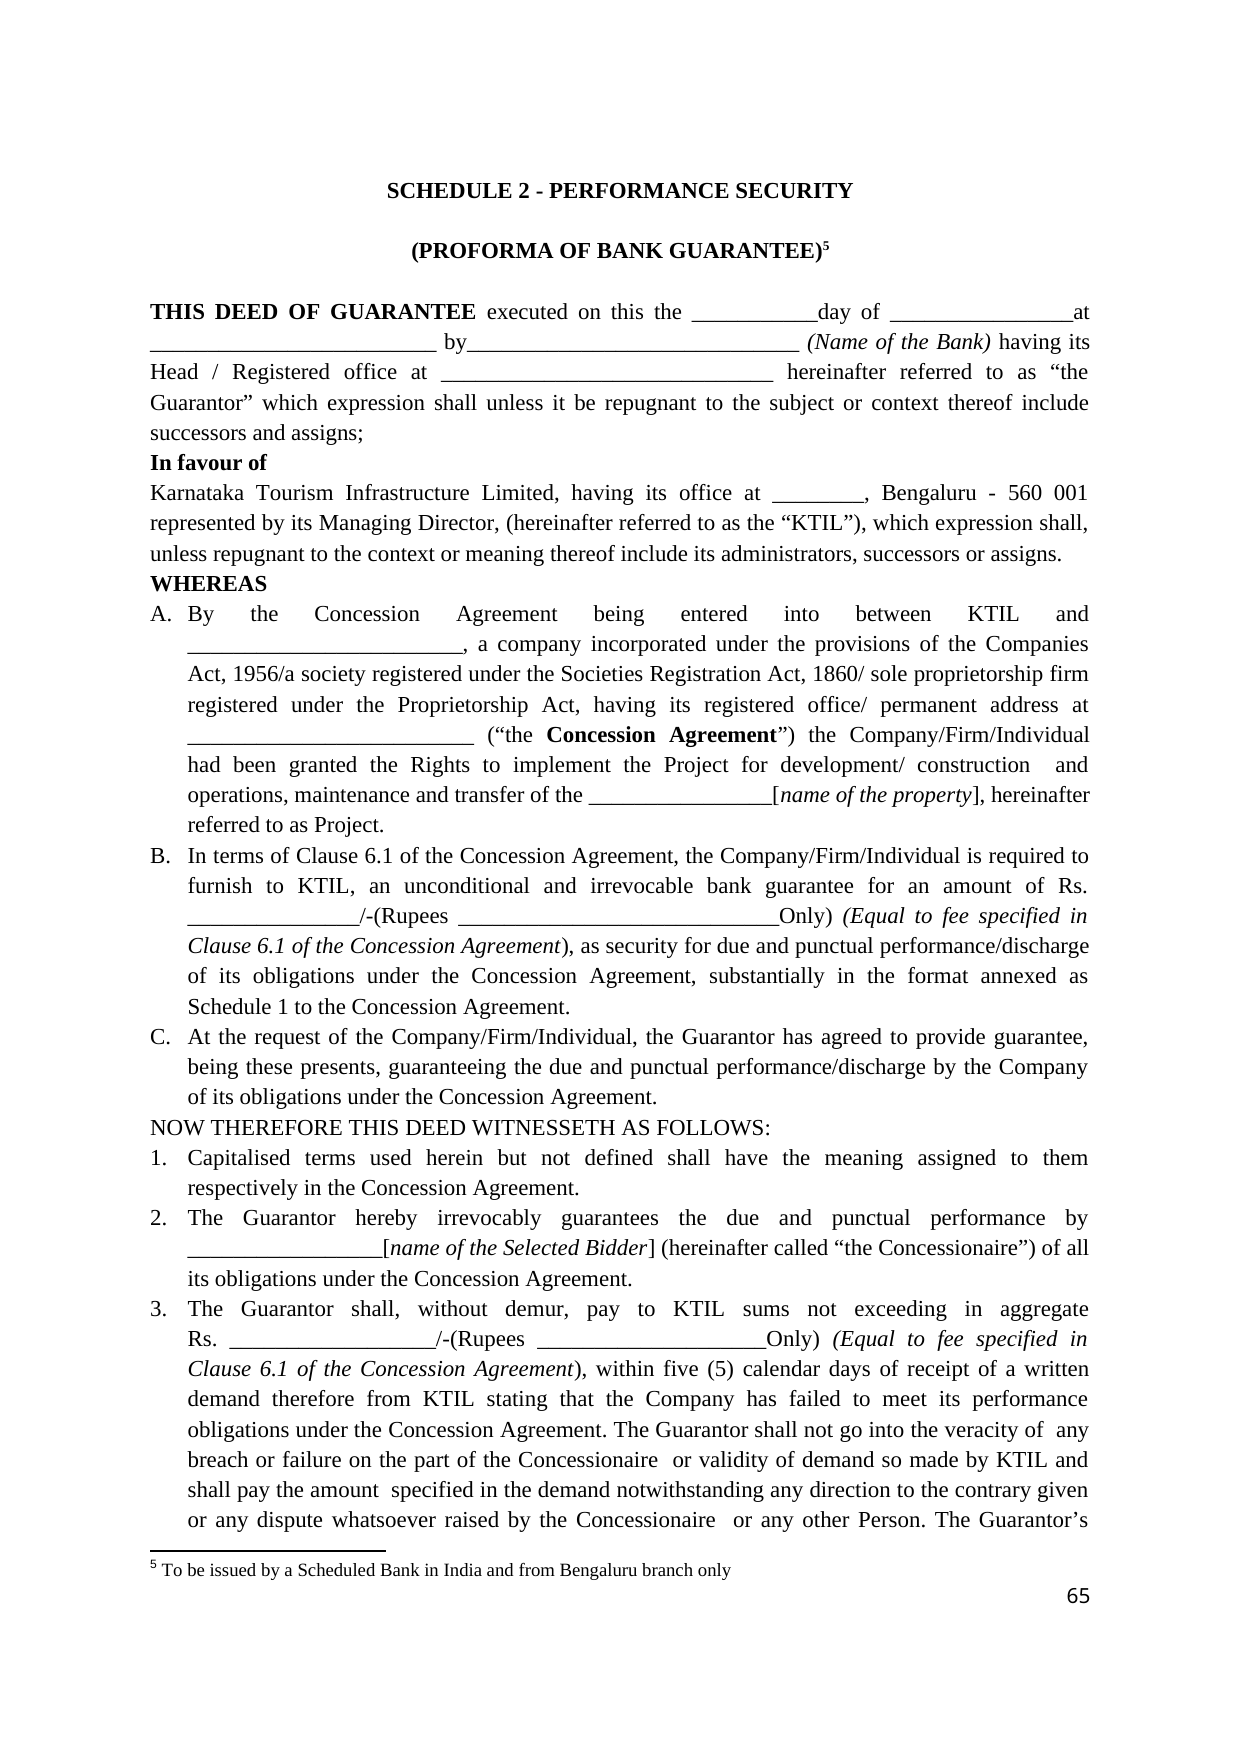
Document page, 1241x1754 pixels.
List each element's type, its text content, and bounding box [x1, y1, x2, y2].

text SCHEDULE 2 - PERFORMANCE SECURITY [150, 177, 1090, 203]
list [150, 1295, 1090, 1533]
text NOW THEREFORE THIS DEED WITNESSETH AS FOLLOWS: [150, 1114, 1090, 1140]
list The Guarantor hereby irrevocably guarantees the due and punctual performance by _________________[name of the Selected Bidder] (hereinafter called “the Concessionaire”) of all its obligations under the Concession Agreement. [150, 1204, 1090, 1291]
text THIS DEED OF GUARANTEE executed on this the ___________day of ________________at _________________________ by_____________________________ (Name of the Bank) having its Head / Registered office at _____________________________ hereinafter referred to as “the Guarantor” which expression shall unless it be repugnant to the subject or context thereof include successors and assigns; [150, 298, 1090, 445]
text WHEREAS [150, 570, 1090, 596]
list By the Concession Agreement being entered into between KTIL and ________________________, a company incorporated under the provisions of the Companies Act, 1956/a society registered under the Societies Registration Act, 1860/ sole proprietorship firm registered under the Proprietorship Act, having its registered office/ permanent address at _________________________ (“the Concession Agreement”) the Company/Firm/Individual had been granted the Rights to implement the Project for development/ construction and operations, maintenance and transfer of the ________________[name of the property], hereinafter referred to as Project. [150, 600, 1090, 838]
list In terms of Clause 6.1 of the Concession Agreement, the Company/Firm/Individual is required to furnish to KTIL, an unconditional and irrevocable bank guarantee for an amount of Rs. _______________/-(Rupees ____________________________Only) (Equal to fee specified in Clause 6.1 of the Concession Agreement), as security for due and punctual performance/discharge of its obligations under the Concession Agreement, substantially in the format annexed as Schedule 1 to the Concession Agreement. [150, 842, 1090, 1019]
list Capitalised terms used herein but not defined shall have the meaning assigned to them respectively in the Concession Agreement. [150, 1144, 1090, 1200]
text (PROFORMA OF BAnK GUARANTEE) [150, 238, 1090, 264]
text In favour of [150, 449, 1090, 475]
list At the request of the Company/Firm/Individual, the Guarantor has agreed to provide guarantee, being these presents, guaranteeing the due and punctual performance/discharge by the Company of its obligations under the Concession Agreement. [150, 1023, 1090, 1110]
text Karnataka Tourism Infrastructure Limited, having its office at ________, Bengaluru - 560 001 represented by its Managing Director, (hereinafter referred to as the “KTIL”), which expression shall, unless repugnant to the context or meaning thereof include its administrators, successors or assigns. [150, 479, 1090, 566]
